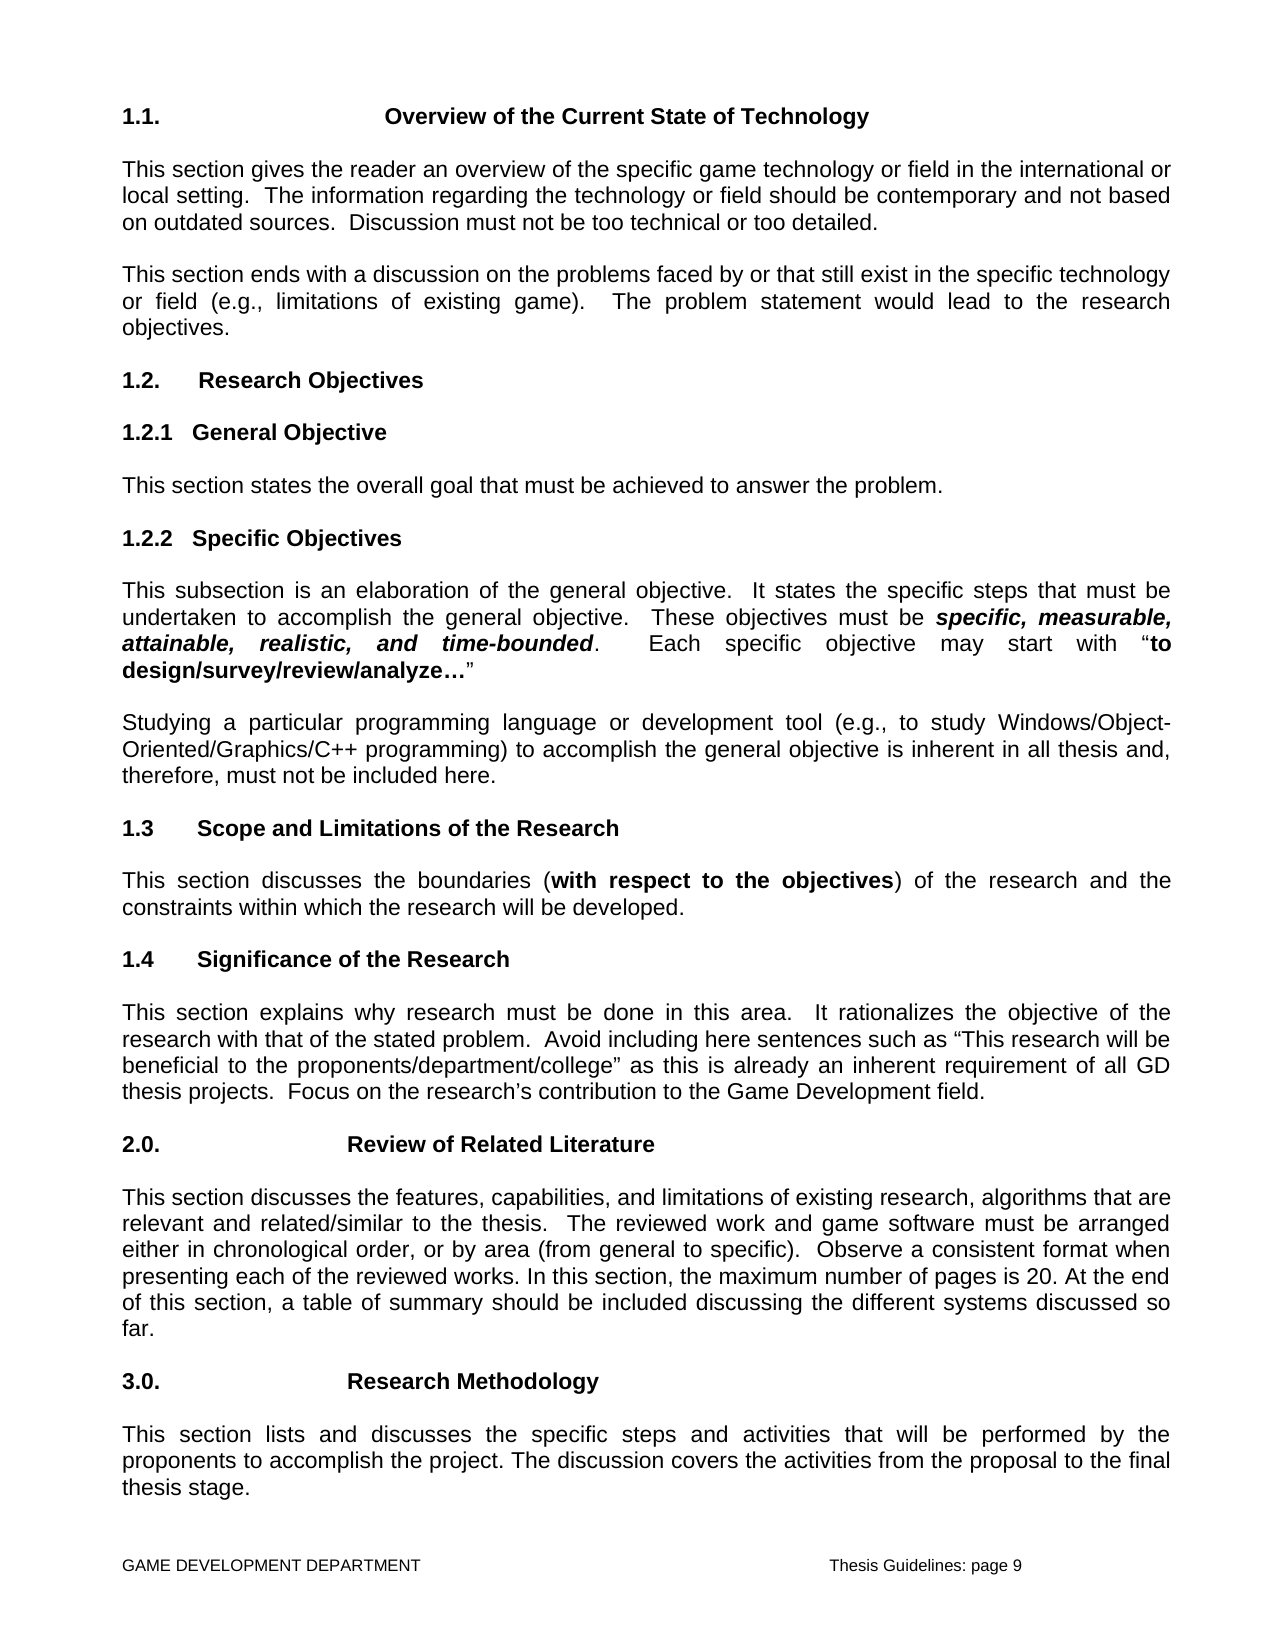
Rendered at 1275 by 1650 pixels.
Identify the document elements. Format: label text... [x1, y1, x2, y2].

text This subsection is an elaboration of the general objective. It states the specific steps that must be undertaken to accomplish the general objective. These objectives must be specific, measurable, attainable, realistic, and time-bounded. Each specific objective may start with “to design/survey/review/analyze…” [122, 577, 1172, 683]
text 1.2.2 Specific Objectives [122, 525, 1172, 551]
list Review of Related Literature [122, 1131, 1172, 1157]
list Research Methodology [122, 1368, 1172, 1394]
text This section discusses the boundaries (with respect to the objectives) of the research and the constraints within which the research will be developed. [122, 867, 1172, 920]
text This section discusses the features, capabilities, and limitations of existing research, algorithms that are relevant and related/similar to the thesis. The reviewed work and game software must be arranged either in chronological order, or by area (from general to specific). Observe a consistent format when presenting each of the reviewed works. In this section, the maximum number of pages is 20. At the end of this section, a table of summary should be included discussing the different systems discussed so far. [122, 1184, 1172, 1342]
text This section states the overall goal that must be achieved to answer the problem. [122, 472, 1172, 498]
text 1.2.1 General Objective [122, 419, 1172, 446]
text This section explains why research must be done in this area. It rationalizes the objective of the research with that of the stated problem. Avoid including here sentences such as “This research will be beneficial to the proponents/department/college” as this is already an inherent requirement of all GD thesis projects. Focus on the research’s contribution to the Game Development field. [122, 999, 1172, 1104]
text This section ends with a discussion on the problems faced by or that still exist in the specific technology or field (e.g., limitations of existing game). The problem statement would lead to the research objectives. [122, 261, 1172, 340]
text 1.3 Scope and Limitations of the Research [122, 815, 1172, 841]
text Studying a particular programming language or development tool (e.g., to study Windows/Object-Oriented/Graphics/C++ programming) to accomplish the general objective is inherent in all thesis and, therefore, must not be included here. [122, 709, 1172, 788]
text This section lists and discusses the specific steps and activities that will be performed by the proponents to accomplish the project. The discussion covers the activities from the proposal to the final thesis stage. [122, 1421, 1172, 1500]
text 1.2. Research Objectives [122, 367, 1172, 393]
text This section gives the reader an overview of the specific game technology or field in the international or local setting. The information regarding the technology or field should be contemporary and not based on outdated sources. Discussion must not be too technical or too detailed. [122, 156, 1172, 235]
text 1.4 Significance of the Research [122, 946, 1172, 973]
list Overview of the of Technology [122, 103, 1172, 129]
